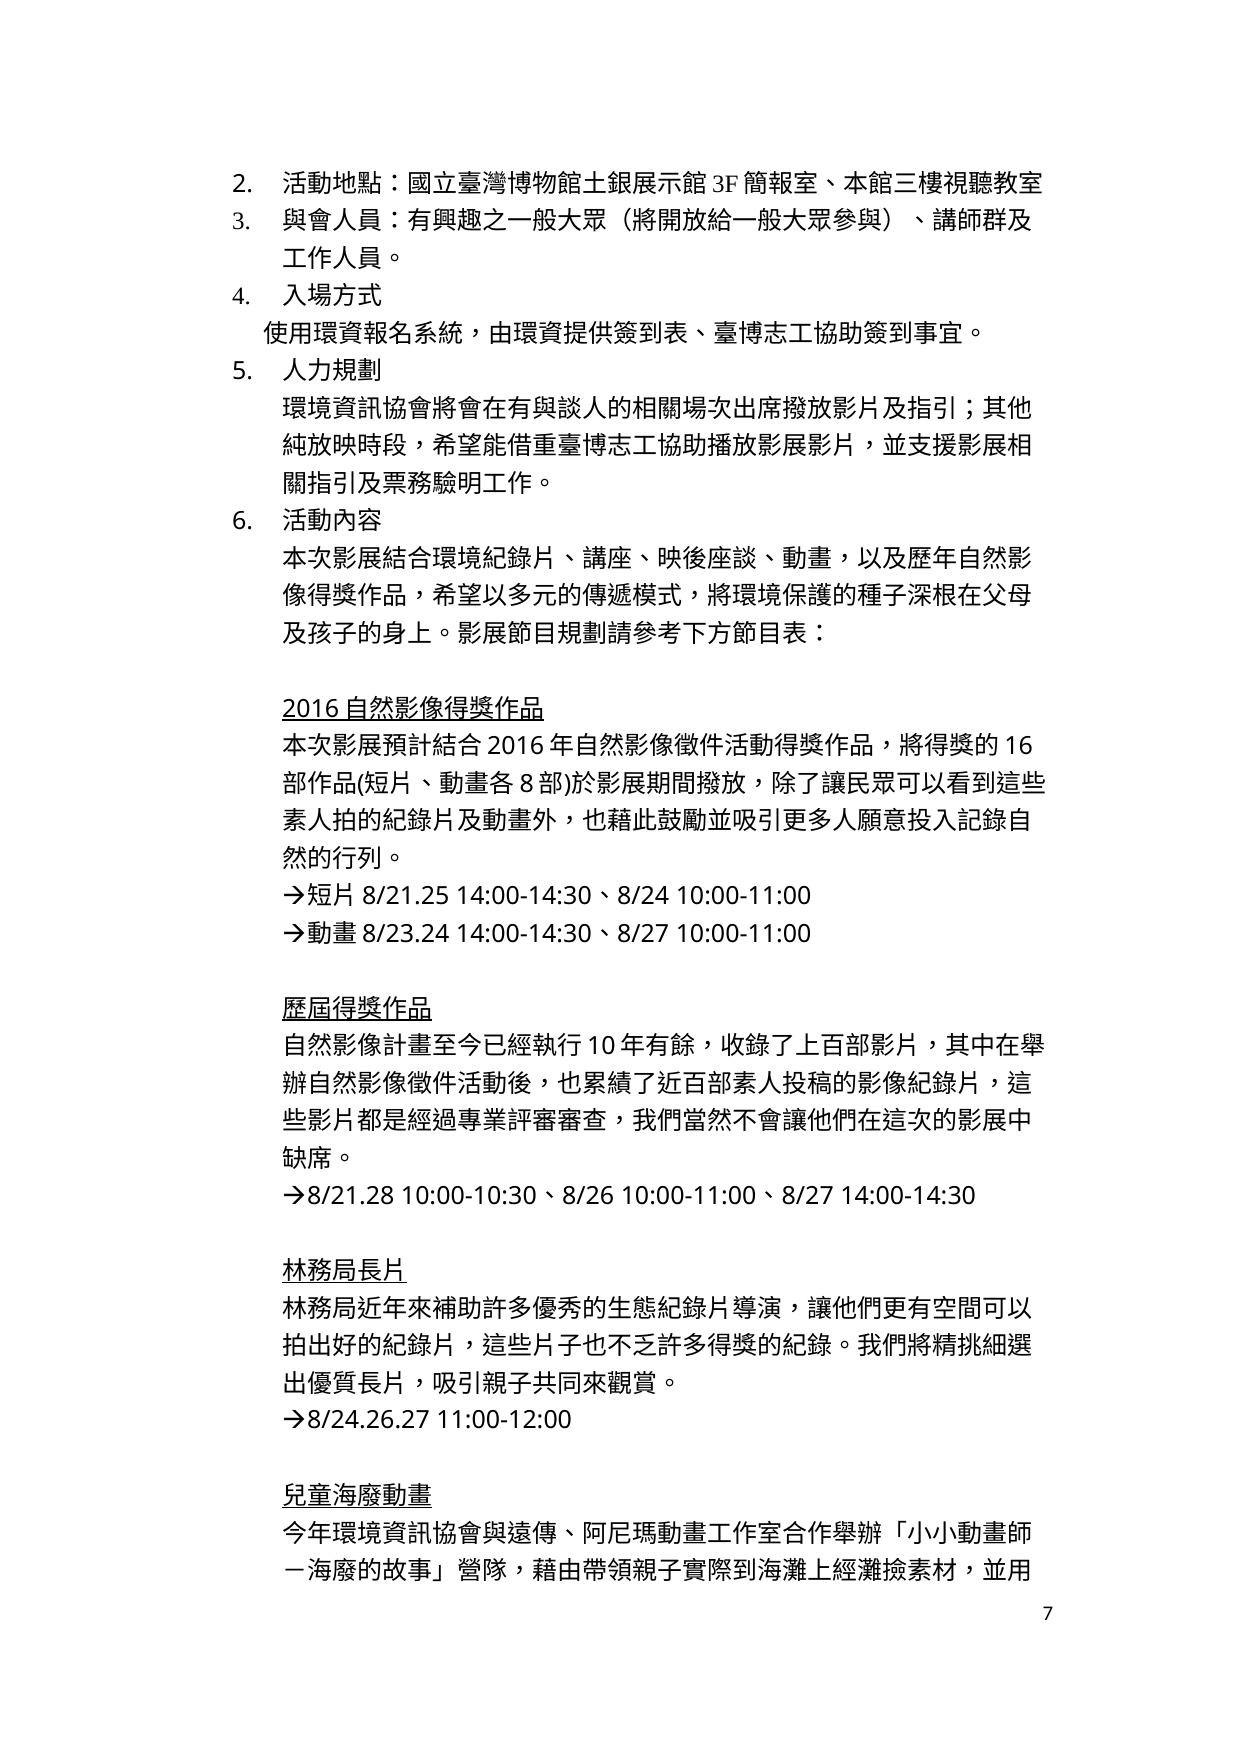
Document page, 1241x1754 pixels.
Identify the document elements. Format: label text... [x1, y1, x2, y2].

list 使用環資報名系統，由環資提供簽到表、臺博志工協助簽到事宜。 [237, 312, 1053, 350]
list 動畫8/23.24 14:00-14:30、8/27 10:00-11:00 [282, 912, 1053, 950]
list 環境資訊協會將會在有與談人的相關場次出席撥放影片及指引；其他純放映時段，希望能借重臺博志工協助播放影展影片，並支援影展相關指引及票務驗明工作。 [282, 387, 1053, 500]
list 人力規劃 [232, 350, 1053, 387]
list 8/24.26.27 11:00-12:00 [282, 1400, 1053, 1437]
list 兒童海廢動畫 [282, 1475, 1053, 1512]
list 8/21.28 10:00-10:30、8/26 10:00-11:00、8/27 14:00-14:30 [282, 1175, 1053, 1212]
list 短片8/21.25 14:00-14:30、8/24 10:00-11:00 [282, 875, 1053, 912]
list 活動地點：國立臺灣博物館土銀展示館3F簡報室、本館三樓視聽教室 [232, 162, 1053, 200]
list 林務局近年來補助許多優秀的生態紀錄片導演，讓他們更有空間可以拍出好的紀錄片，這些片子也不乏許多得獎的紀錄。我們將精挑細選出優質長片，吸引親子共同來觀賞。 [282, 1287, 1053, 1400]
list 入場方式 [232, 275, 1053, 312]
list 自然影像計畫至今已經執行10年有餘，收錄了上百部影片，其中在舉辦自然影像徵件活動後，也累績了近百部素人投稿的影像紀錄片，這些影片都是經過專業評審審查，我們當然不會讓他們在這次的影展中缺席。 [282, 1025, 1053, 1175]
list 本次影展預計結合2016年自然影像徵件活動得獎作品，將得獎的16部作品(短片、動畫各8部)於影展期間撥放，除了讓民眾可以看到這些素人拍的紀錄片及動畫外，也藉此鼓勵並吸引更多人願意投入記錄自然的行列。 [282, 725, 1053, 875]
list 歷屆得獎作品 [282, 987, 1053, 1025]
list 林務局長片 [282, 1250, 1053, 1287]
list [282, 1512, 1053, 1587]
list 本次影展結合環境紀錄片、講座、映後座談、動畫，以及歷年自然影像得獎作品，希望以多元的傳遞模式，將環境保護的種子深根在父母及孩子的身上。影展節目規劃請參考下方節目表： [282, 537, 1053, 650]
list 2016自然影像得獎作品 [282, 687, 1053, 725]
list 活動內容 [232, 500, 1053, 537]
list 與會人員：有興趣之一般大眾（將開放給一般大眾參與）、講師群及工作人員。 [232, 200, 1053, 275]
